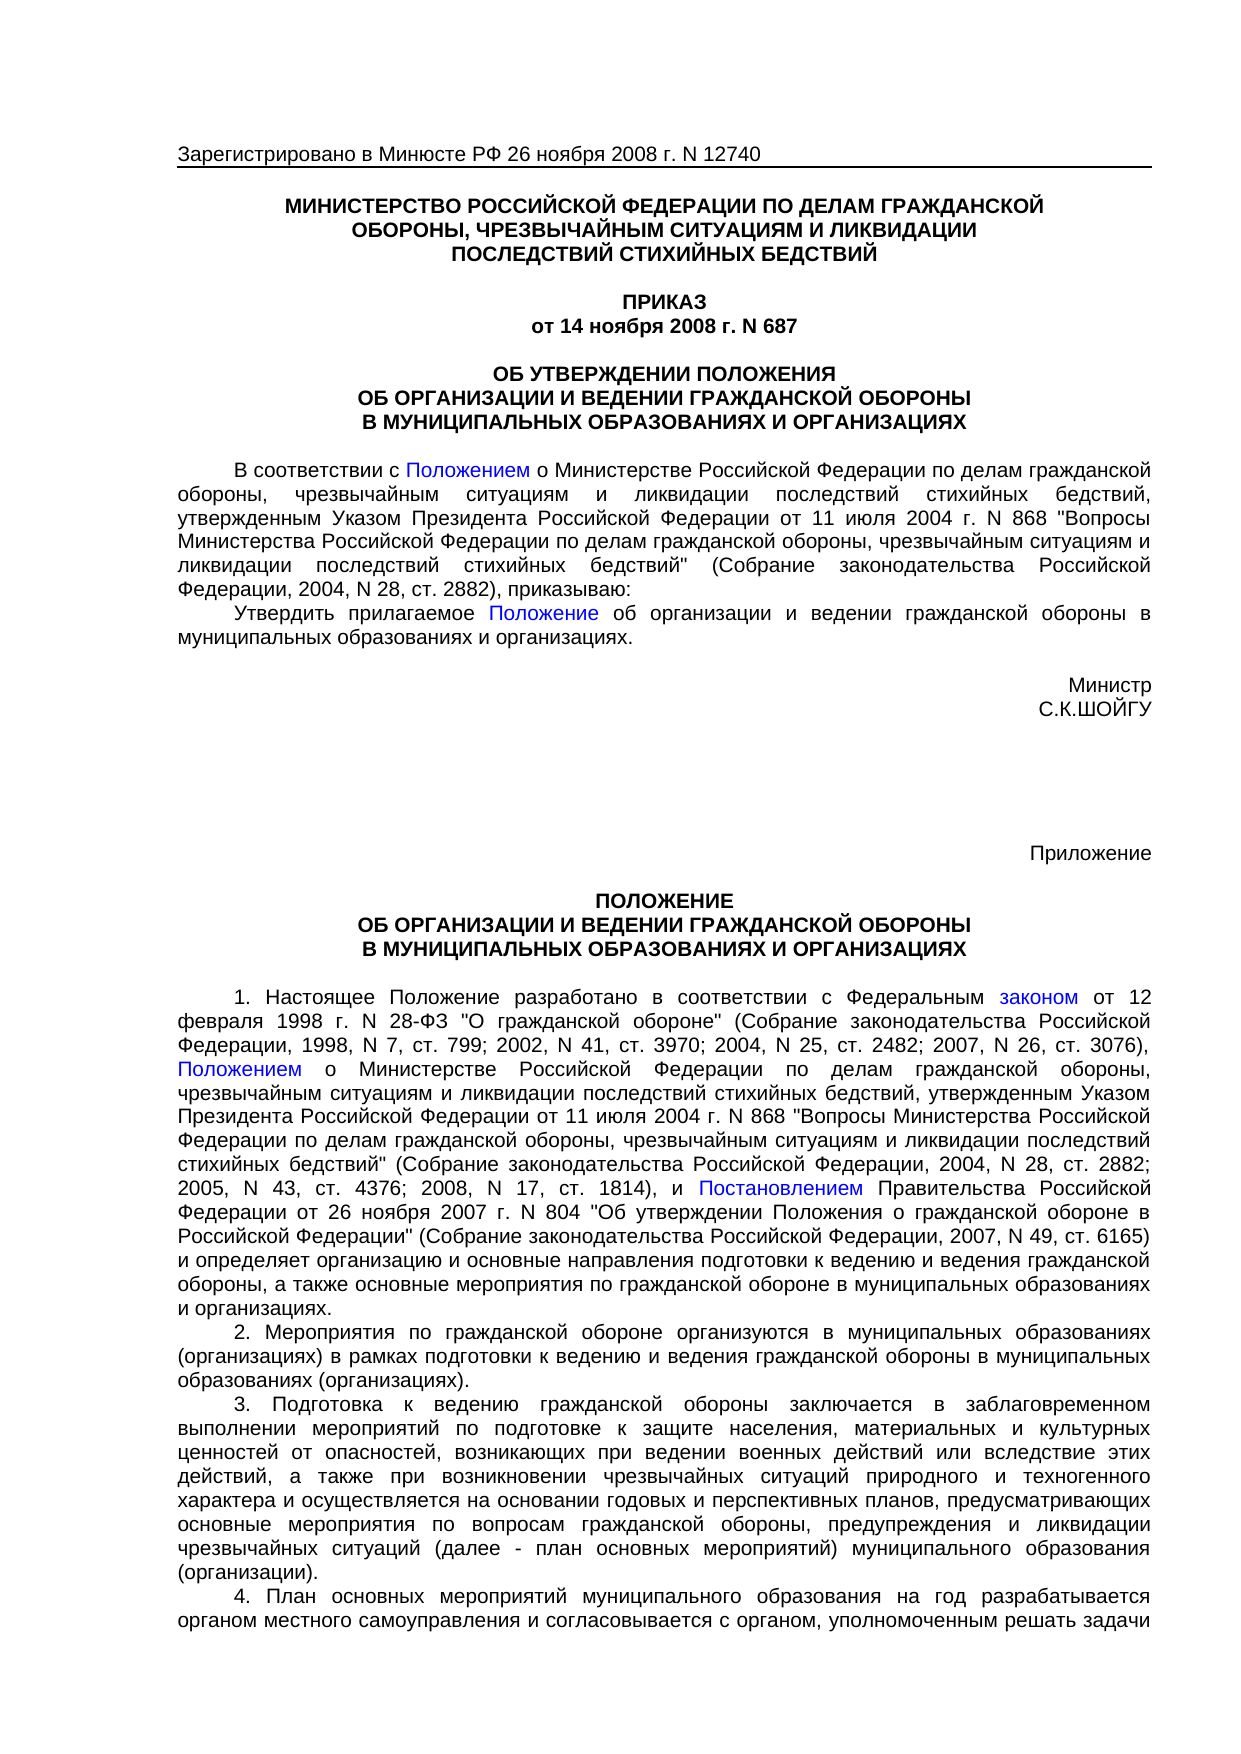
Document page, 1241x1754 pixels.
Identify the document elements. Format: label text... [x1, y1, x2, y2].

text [177, 1583, 1152, 1631]
title ОБОРОНЫ, ЧРЕЗВЫЧАЙНЫМ СИТУАЦИЯМ И ЛИКВИДАЦИИ [177, 218, 1152, 242]
title В МУНИЦИПАЛЬНЫХ ОБРАЗОВАНИЯХ И ОРГАНИЗАЦИЯХ [177, 409, 1152, 433]
title ОБ ОРГАНИЗАЦИИ И ВЕДЕНИИ ГРАЖДАНСКОЙ ОБОРОНЫ [177, 913, 1152, 937]
text С.К.ШОЙГУ [177, 697, 1152, 721]
text 3. Подготовка к ведению гражданской обороны заключается в заблаговременном выполнении мероприятий по подготовке к защите населения, материальных и культурных ценностей от опасностей, возникающих при ведении военных действий или вследствие этих действий, а также при возникновении чрезвычайных ситуаций природного и техногенного характера и осуществляется на основании годовых и перспективных планов, предусматривающих основные мероприятия по вопросам гражданской обороны, предупреждения и ликвидации чрезвычайных ситуаций (далее - план основных мероприятий) муниципального образования (организации). [177, 1392, 1152, 1583]
text Зарегистрировано в Минюсте РФ 26 ноября 2008 г. N 12740 [177, 142, 1152, 166]
text В соответствии с Положением о Министерстве Российской Федерации по делам гражданской обороны, чрезвычайным ситуациям и ликвидации последствий стихийных бедствий, утвержденным Указом Президента Российской Федерации от 11 июля 2004 г. N 868 "Вопросы Министерства Российской Федерации по делам гражданской обороны, чрезвычайным ситуациям и ликвидации последствий стихийных бедствий" (Собрание законодательства Российской Федерации, 2004, N 28, ст. 2882), приказываю: [177, 457, 1152, 601]
text 1. Настоящее Положение разработано в соответствии с Федеральным законом от 12 февраля 1998 г. N 28-ФЗ "О гражданской обороне" (Собрание законодательства Российской Федерации, 1998, N 7, ст. 799; 2002, N 41, ст. 3970; 2004, N 25, ст. 2482; 2007, N 26, ст. 3076), Положением о Министерстве Российской Федерации по делам гражданской обороны, чрезвычайным ситуациям и ликвидации последствий стихийных бедствий, утвержденным Указом Президента Российской Федерации от 11 июля 2004 г. N 868 "Вопросы Министерства Российской Федерации по делам гражданской обороны, чрезвычайным ситуациям и ликвидации последствий стихийных бедствий" (Собрание законодательства Российской Федерации, 2004, N 28, ст. 2882; 2005, N 43, ст. 4376; 2008, N 17, ст. 1814), и Постановлением Правительства Российской Федерации от 26 ноября 2007 г. N 804 "Об утверждении Положения о гражданской обороне в Российской Федерации" (Собрание законодательства Российской Федерации, 2007, N 49, ст. 6165) и определяет организацию и основные направления подготовки к ведению и ведения гражданской обороны, а также основные мероприятия по гражданской обороне в муниципальных образованиях и организациях. [177, 984, 1152, 1320]
text Утвердить прилагаемое Положение об организации и ведении гражданской обороны в муниципальных образованиях и организациях. [177, 601, 1152, 649]
text Приложение [177, 841, 1152, 865]
title ПРИКАЗ [177, 290, 1152, 314]
text 2. Мероприятия по гражданской обороне организуются в муниципальных образованиях (организациях) в рамках подготовки к ведению и ведения гражданской обороны в муниципальных образованиях (организациях). [177, 1320, 1152, 1392]
title ОБ УТВЕРЖДЕНИИ ПОЛОЖЕНИЯ [177, 362, 1152, 386]
title В МУНИЦИПАЛЬНЫХ ОБРАЗОВАНИЯХ И ОРГАНИЗАЦИЯХ [177, 937, 1152, 961]
title от 14 ноября 2008 г. N 687 [177, 314, 1152, 338]
title МИНИСТЕРСТВО РОССИЙСКОЙ ФЕДЕРАЦИИ ПО ДЕЛАМ ГРАЖДАНСКОЙ [177, 194, 1152, 218]
title ПОСЛЕДСТВИЙ СТИХИЙНЫХ БЕДСТВИЙ [177, 242, 1152, 266]
text Министр [177, 673, 1152, 697]
title ОБ ОРГАНИЗАЦИИ И ВЕДЕНИИ ГРАЖДАНСКОЙ ОБОРОНЫ [177, 386, 1152, 409]
title ПОЛОЖЕНИЕ [177, 889, 1152, 913]
